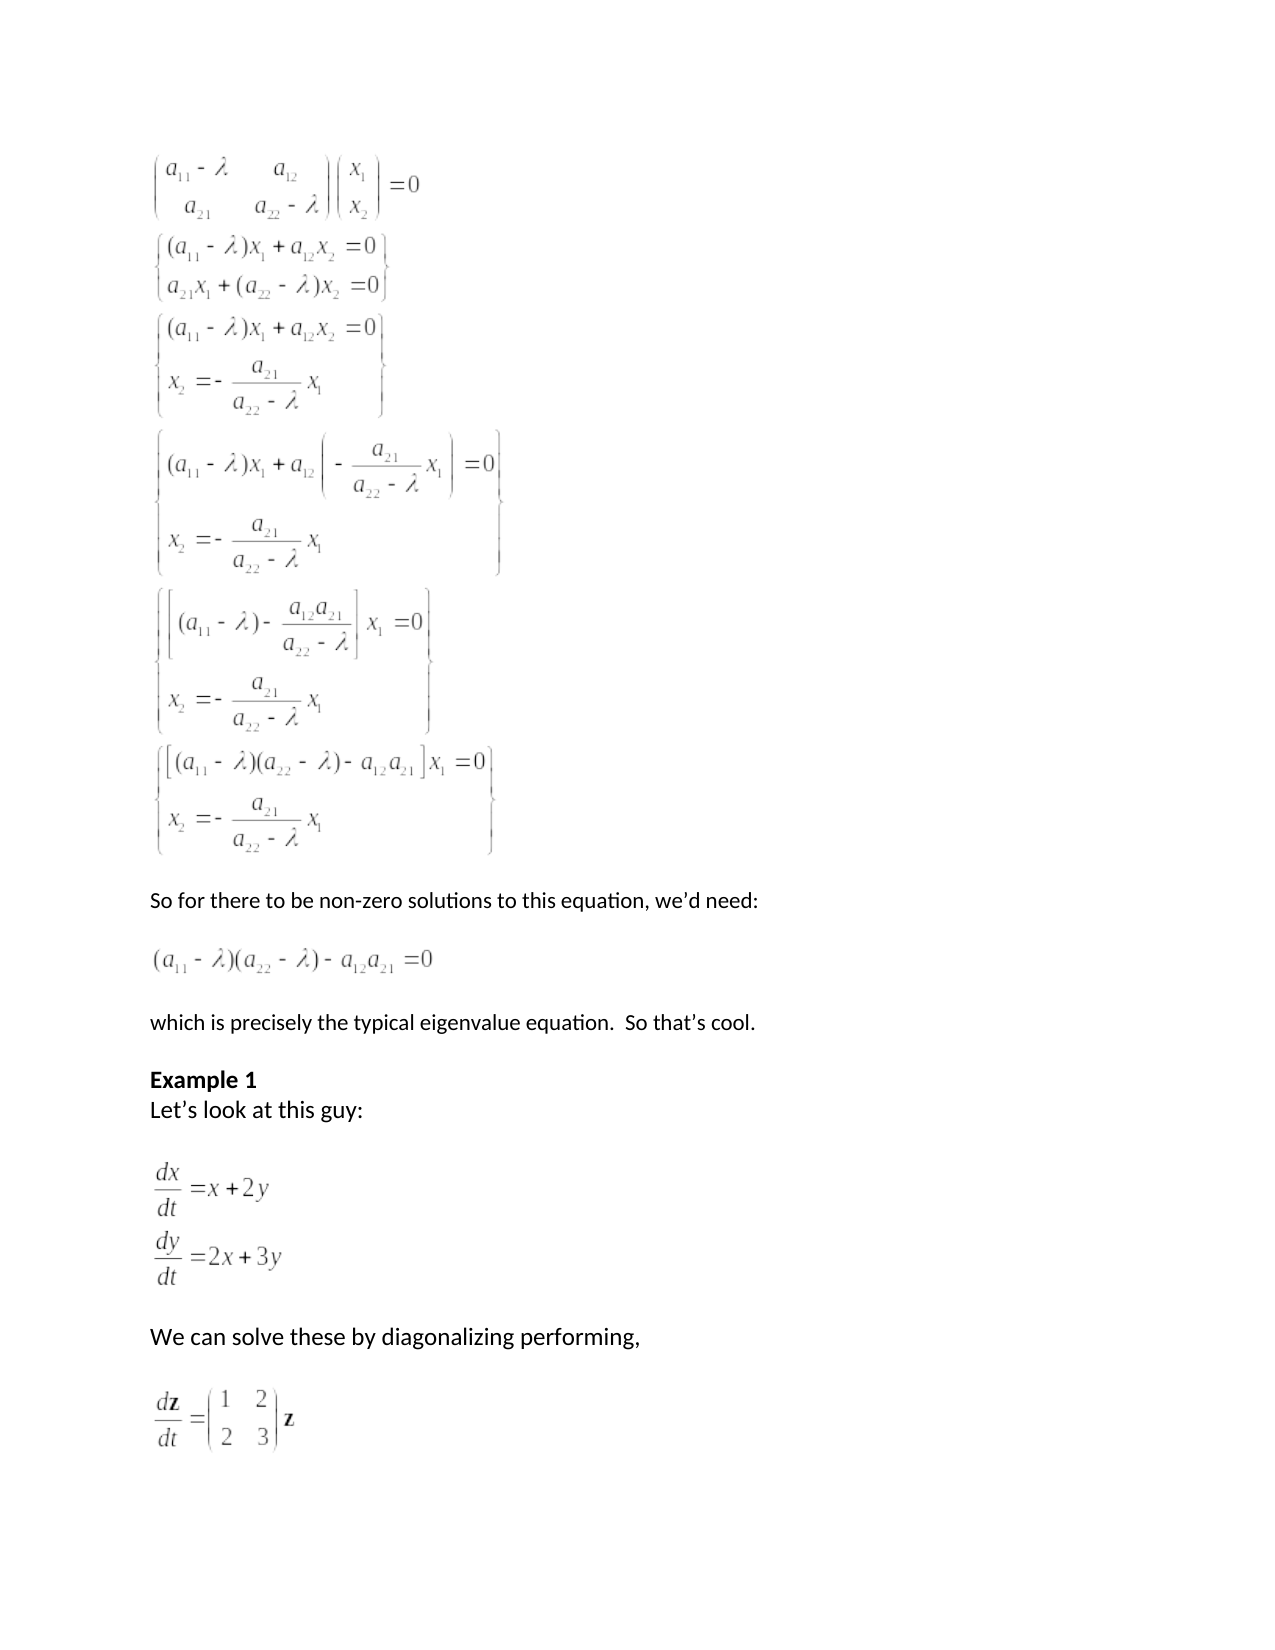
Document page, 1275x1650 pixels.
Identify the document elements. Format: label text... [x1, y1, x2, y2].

text We can solve these by diagonalizing performing, [150, 1321, 1125, 1352]
text So for there to be non-zero solutions to this equation, we’d need: [150, 886, 1125, 914]
text Let’s look at this guy: [150, 1094, 1125, 1125]
text which is precisely the typical eigenvalue equation. So that’s cool. [150, 1008, 1125, 1036]
text Example 1 [150, 1064, 1125, 1094]
